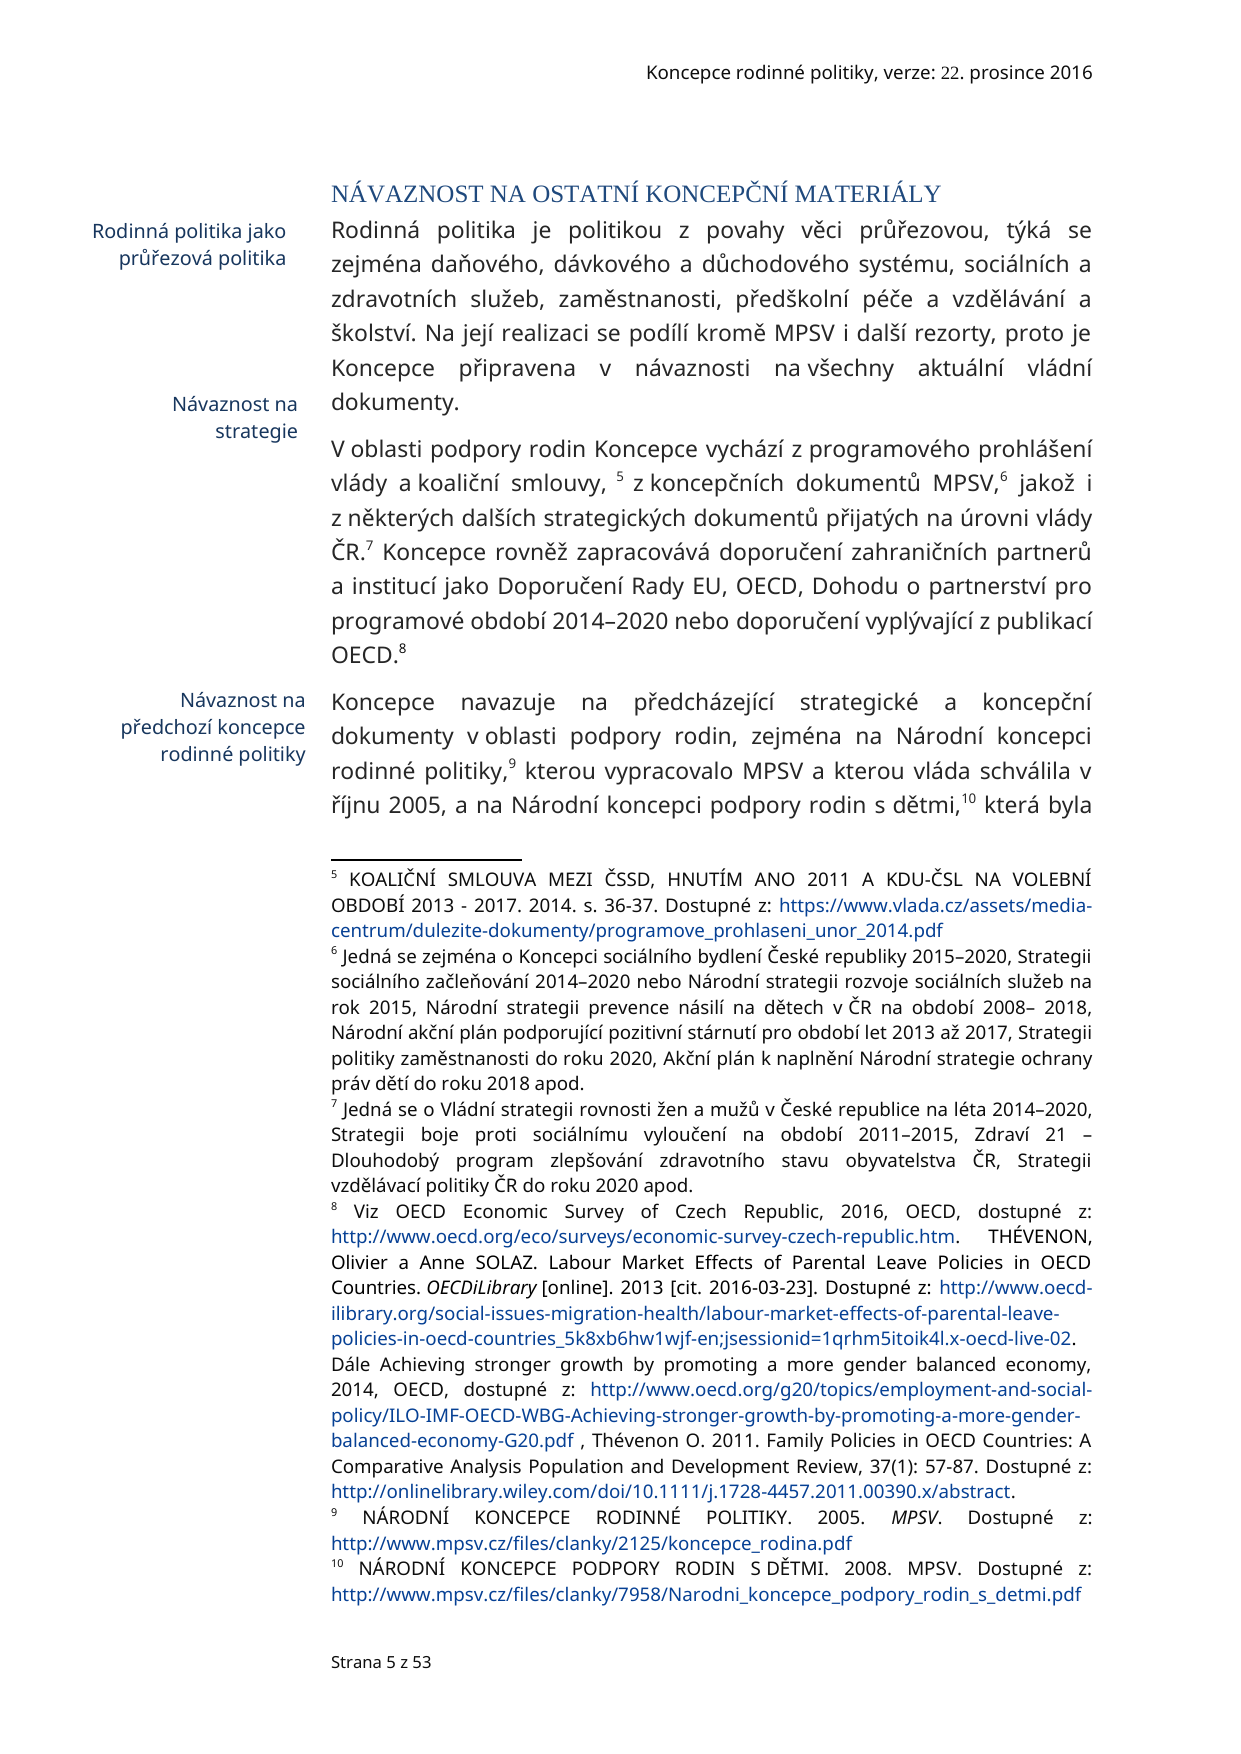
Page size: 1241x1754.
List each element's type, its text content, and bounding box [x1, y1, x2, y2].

list Koncepce navazuje na předcházející strategické a koncepční dokumenty v oblasti podpory rodin, zejména na Národní koncepci rodinné politiky, kterou vypracovalo MPSV a kterou vláda schválila v říjnu 2005, a na Národní koncepci podpory rodin s dětmi, která byla schválena vládou v listopadu 2008 jako příloha k Souboru prorodinných opatření (tzv. Prorodinný balíček). Kontinuita je zajištěna jak shodnými cíli rodinné politiky, tak navrhovanými opatřeními. Na rozdíl od předchozích koncepcí však předkládaná Koncepce plně reflektuje současné socio-ekonomické trendy, vychází z přání rodin i jednotlivců, inspiruje se zahraniční dobrou praxí a doporučeními mezinárodních expertních institucí (OECD, EK, apod.). [331, 686, 1092, 820]
subtitle Návaznost na ostatní koncepční materiály [331, 179, 1092, 208]
text Návaznost na strategie [92, 364, 298, 445]
text Rodinná politika jako průřezová politika [81, 217, 286, 271]
text Návaznost na předchozí koncepce rodinné politiky [100, 687, 306, 768]
list Rodinná politika je politikou z povahy věci průřezovou, týká se zejména daňového, dávkového a důchodového systému, sociálních a zdravotních služeb, zaměstnanosti, předškolní péče a vzdělávání a školství. Na její realizaci se podílí kromě MPSV i další rezorty, proto je Koncepce připravena v návaznosti na všechny aktuální vládní dokumenty. [331, 214, 1092, 417]
list V oblasti podpory rodin Koncepce vychází z programového prohlášení vlády a koaliční smlouvy, z koncepčních dokumentů MPSV, jakož i z některých dalších strategických dokumentů přijatých na úrovni vlády ČR. Koncepce rovněž zapracovává doporučení zahraničních partnerů a institucí jako Doporučení Rady EU, OECD, Dohodu o partnerství pro programové období 2014–2020 nebo doporučení vyplývající z publikací OECD. [331, 433, 1092, 670]
